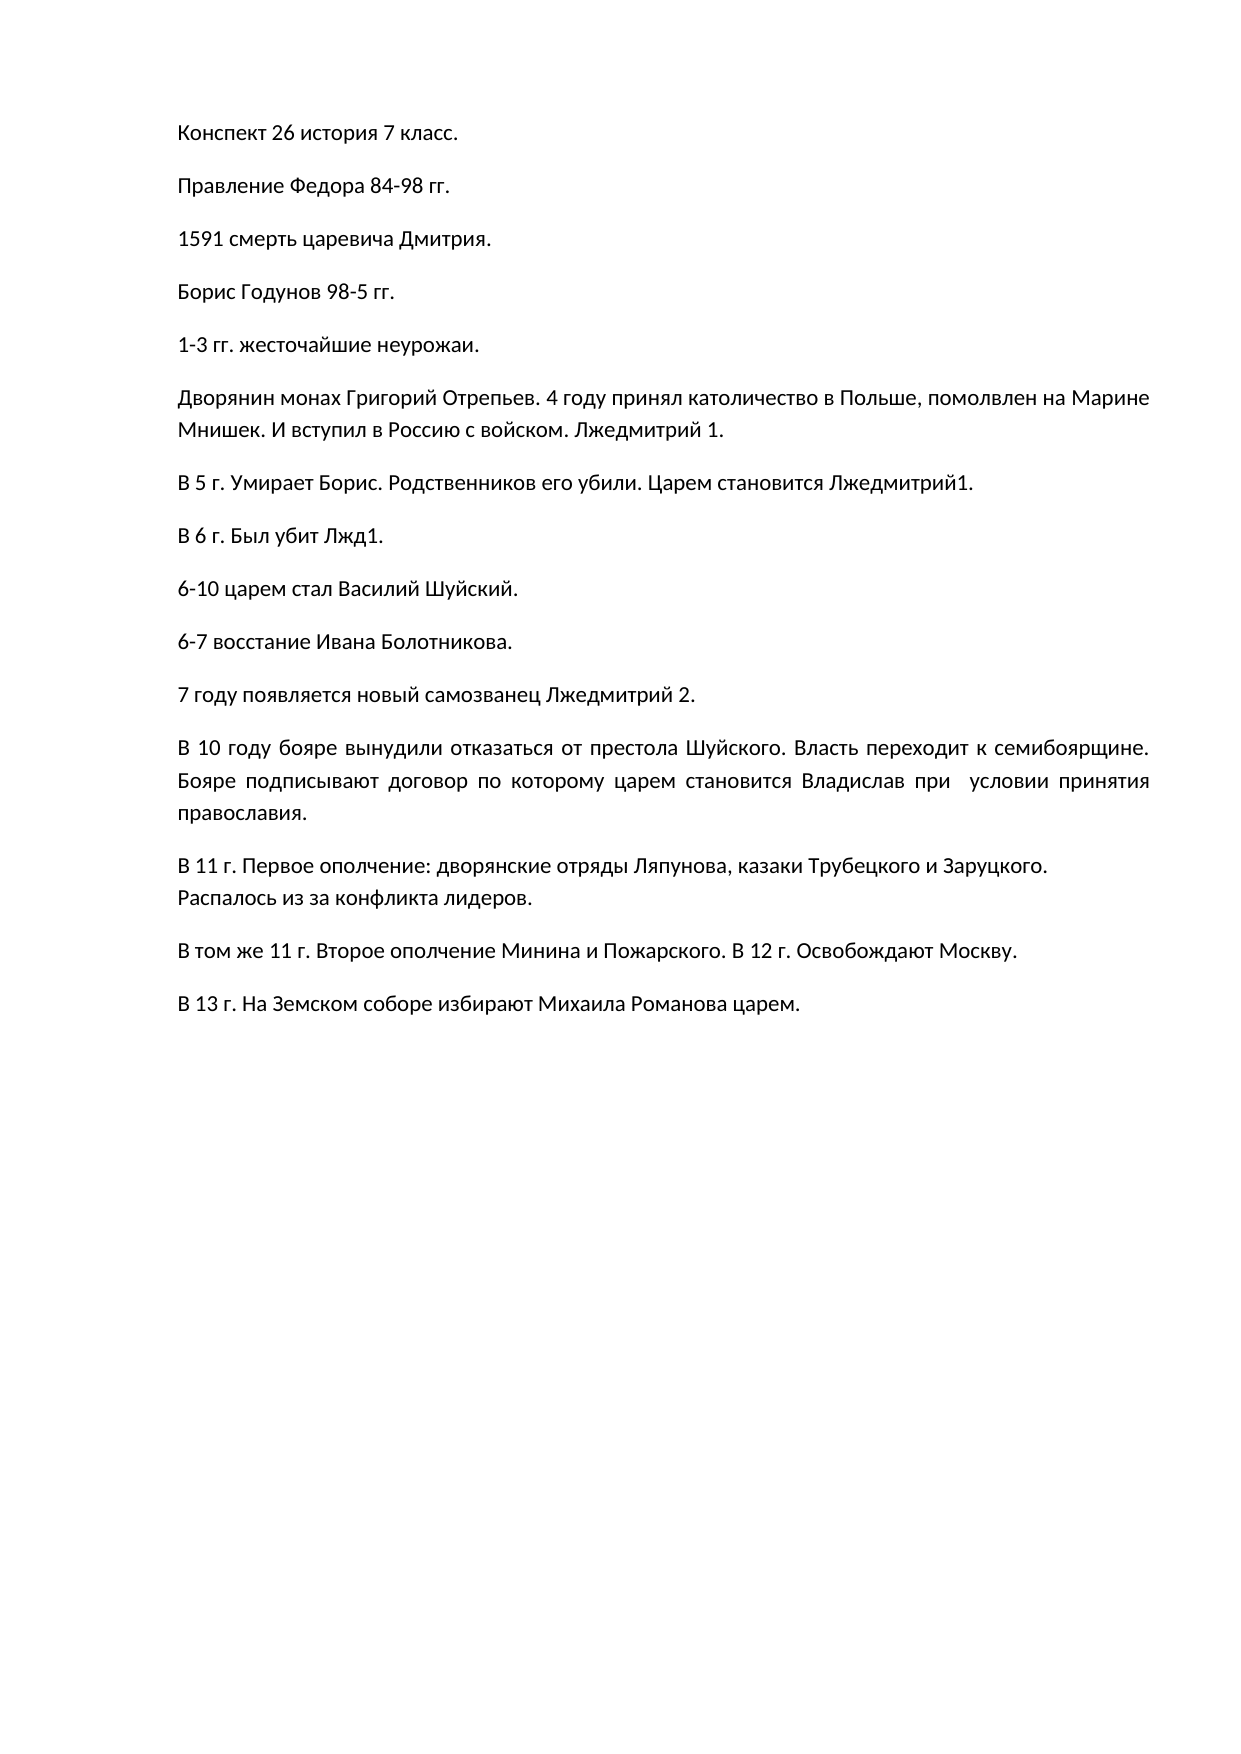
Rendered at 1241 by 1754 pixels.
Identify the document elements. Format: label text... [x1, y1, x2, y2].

text 1591 смерть царевича Дмитрия. [177, 224, 1152, 252]
text Дворянин монах Григорий Отрепьев. 4 году принял католичество в Польше, помолвлен на Марине Мнишек. И вступил в Россию с войском. Лжедмитрий 1. [177, 383, 1152, 443]
text 6-10 царем стал Василий Шуйский. [177, 574, 1152, 602]
text 6-7 восстание Ивана Болотникова. [177, 627, 1152, 656]
text В 13 г. На Земском соборе избирают Михаила Романова царем. [177, 989, 1152, 1017]
text В 6 г. Был убит Лжд1. [177, 521, 1152, 549]
text В 10 году бояре вынудили отказаться от престола Шуйского. Власть переходит к семибоярщине. Бояре подписывают договор по которому царем становится Владислав при условии принятия православия. [177, 733, 1152, 826]
text 1-3 гг. жесточайшие неурожаи. [177, 330, 1152, 358]
text В 5 г. Умирает Борис. Родственников его убили. Царем становится Лжедмитрий1. [177, 468, 1152, 496]
text В 11 г. Первое ополчение: дворянские отряды Ляпунова, казаки Трубецкого и Заруцкого. Распалось из за конфликта лидеров. [177, 851, 1152, 911]
text В том же 11 г. Второе ополчение Минина и Пожарского. В 12 г. Освобождают Москву. [177, 936, 1152, 964]
text Правление Федора 84-98 гг. [177, 171, 1152, 199]
text Борис Годунов 98-5 гг. [177, 277, 1152, 305]
text Конспект 26 история 7 класс. [177, 118, 1152, 146]
text 7 году появляется новый самозванец Лжедмитрий 2. [177, 681, 1152, 708]
